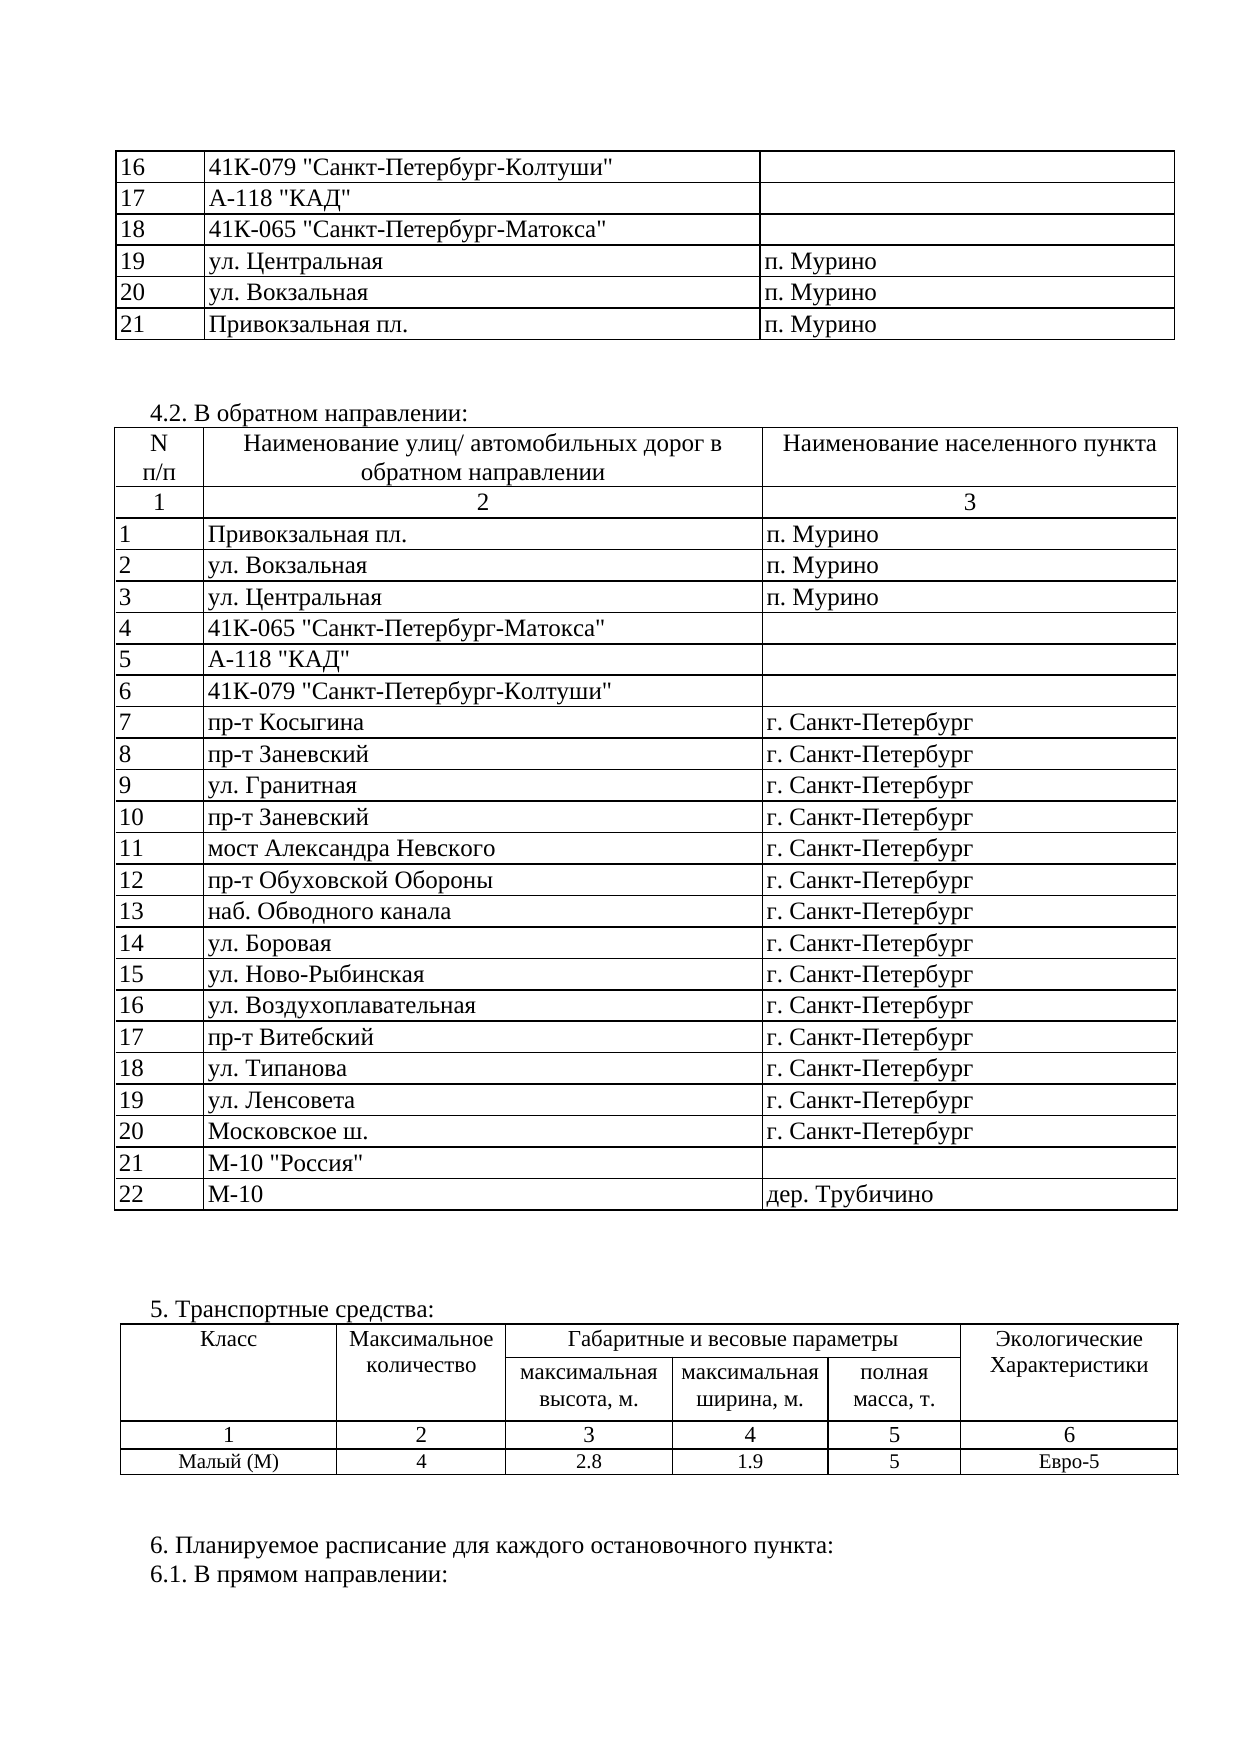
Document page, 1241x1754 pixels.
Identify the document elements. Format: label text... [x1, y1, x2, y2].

table_cell мост Александра Невского [204, 833, 762, 863]
table_cell максимальная высота, м. [506, 1358, 672, 1420]
table_cell г. Санкт-Петербург [763, 989, 1177, 1020]
table_cell Евро-5 [961, 1450, 1177, 1473]
table_header Класс [121, 1325, 336, 1420]
table_cell Привокзальная пл. [204, 519, 762, 548]
table_cell п. Мурино [763, 517, 1177, 548]
table_cell 1 [115, 518, 203, 548]
table_cell г. Санкт-Петербург [763, 706, 1177, 737]
table_cell 11 [115, 833, 203, 863]
table_cell максимальная ширина, м. [673, 1358, 827, 1420]
table_cell п. Мурино [761, 277, 1174, 307]
table_cell ул. Вокзальная [204, 550, 762, 580]
table_cell г. Санкт-Петербург [763, 769, 1177, 800]
table_cell А-118 "КАД" [204, 645, 762, 674]
table_cell пр-т Заневский [204, 802, 762, 832]
table_cell наб. Обводного канала [204, 896, 762, 926]
table_cell 6 [961, 1422, 1177, 1448]
table_cell [763, 674, 1177, 706]
table_cell 18 [117, 215, 204, 244]
table_cell [763, 611, 1177, 643]
table_cell 2 [115, 550, 203, 580]
table_cell 19 [115, 1084, 203, 1115]
table_cell пр-т Обуховской Обороны [204, 865, 762, 894]
table_cell 4 [115, 613, 203, 643]
table_cell г. Санкт-Петербург [763, 863, 1177, 894]
table_header Экологические Характеристики [961, 1325, 1177, 1420]
table_cell ул. Типанова [204, 1053, 762, 1083]
table_cell ул. Вокзальная [205, 277, 759, 307]
table_cell А-118 "КАД" [205, 183, 759, 213]
table_cell г. Санкт-Петербург [763, 737, 1177, 769]
table_cell 2 [204, 487, 762, 517]
table_cell 3 [115, 581, 203, 611]
table_cell ул. Центральная [204, 582, 762, 611]
table_cell 41К-065 "Санкт-Петербург-Матокса" [205, 215, 759, 244]
table_cell 20 [117, 277, 204, 307]
table_cell дер. Трубичино [763, 1178, 1177, 1209]
table_cell 17 [115, 1021, 203, 1052]
table_cell г. Санкт-Петербург [763, 895, 1177, 926]
table_cell 17 [117, 183, 204, 213]
table_cell 5 [115, 644, 203, 674]
table_cell ул. Ново-Рыбинская [204, 959, 762, 989]
table_cell 7 [115, 707, 203, 737]
text 5. Транспортные средства: [150, 1294, 1090, 1323]
table_cell 19 [117, 246, 204, 276]
table_cell 2.8 [506, 1450, 672, 1473]
table_cell 20 [115, 1116, 203, 1146]
table_cell 3 [506, 1422, 672, 1448]
table_cell 21 [117, 309, 204, 339]
table_cell 22 [115, 1179, 203, 1209]
table_cell г. Санкт-Петербург [763, 1115, 1177, 1146]
table_cell п. Мурино [761, 246, 1174, 276]
table_cell пр-т Витебский [204, 1022, 762, 1052]
table_cell 12 [115, 864, 203, 894]
table_cell 9 [115, 770, 203, 800]
table_cell [763, 643, 1177, 674]
table_cell 13 [115, 896, 203, 926]
table_cell 1 [121, 1422, 336, 1448]
table_cell ул. Гранитная [204, 770, 762, 800]
table_cell п. Мурино [763, 549, 1177, 580]
table_cell г. Санкт-Петербург [763, 1020, 1177, 1052]
table_cell 3 [763, 486, 1177, 517]
table_cell 16 [117, 152, 204, 181]
table_cell 5 [829, 1450, 960, 1473]
table_cell [761, 152, 1174, 181]
table_cell 41К-079 "Санкт-Петербург-Колтуши" [204, 676, 762, 706]
table_cell полная масса, т. [829, 1358, 960, 1420]
table_cell г. Санкт-Петербург [763, 958, 1177, 989]
table_cell 2 [337, 1422, 505, 1448]
table_cell ул. Боровая [204, 928, 762, 957]
table_cell 41К-079 "Санкт-Петербург-Колтуши" [205, 152, 759, 181]
text 6. Планируемое расписание для каждого остановочного пункта: [150, 1530, 1090, 1559]
table_cell М-10 "Россия" [204, 1148, 762, 1178]
text 4.2. В обратном направлении: [150, 398, 1090, 427]
table_cell 14 [115, 927, 203, 957]
table_header Наименование улиц/ автомобильных дорог в обратном направлении [204, 428, 762, 486]
table_cell г. Санкт-Петербург [763, 1052, 1177, 1083]
table_cell [761, 215, 1174, 244]
table_cell п. Мурино [761, 309, 1174, 339]
table_cell ул. Центральная [205, 246, 759, 276]
table_header Наименование населенного пункта [763, 428, 1177, 486]
table_cell 1.9 [673, 1450, 827, 1473]
table_header Габаритные и весовые параметры [506, 1325, 960, 1357]
table_header Максимальное количество [337, 1325, 505, 1420]
table_cell М-10 [204, 1179, 762, 1209]
table_cell ул. Воздухоплавательная [204, 991, 762, 1020]
table_cell 4 [337, 1450, 505, 1473]
table_cell 21 [115, 1147, 203, 1178]
table_cell п. Мурино [763, 580, 1177, 611]
table_cell 8 [115, 738, 203, 769]
table_cell г. Санкт-Петербург [763, 1083, 1177, 1115]
table_cell Привокзальная пл. [205, 309, 759, 339]
table_cell Малый (М) [121, 1450, 336, 1473]
table_cell г. Санкт-Петербург [763, 800, 1177, 832]
table_cell [761, 183, 1174, 213]
table_cell 41К-065 "Санкт-Петербург-Матокса" [204, 613, 762, 643]
table_cell 6 [115, 675, 203, 706]
text 6.1. В прямом направлении: [150, 1559, 1090, 1588]
table_cell пр-т Косыгина [204, 707, 762, 737]
table_cell г. Санкт-Петербург [763, 832, 1177, 863]
table_cell 1 [115, 487, 203, 517]
table_cell Московское ш. [204, 1116, 762, 1146]
table_cell 16 [115, 990, 203, 1020]
table_cell [763, 1146, 1177, 1178]
table_cell 5 [829, 1422, 960, 1448]
table_cell пр-т Заневский [204, 739, 762, 769]
table_cell 10 [115, 801, 203, 832]
table_header N п/п [115, 428, 203, 486]
table_cell 4 [673, 1422, 827, 1448]
table_cell 15 [115, 959, 203, 989]
table_cell г. Санкт-Петербург [763, 926, 1177, 957]
table_cell ул. Ленсовета [204, 1085, 762, 1115]
table_cell 18 [115, 1053, 203, 1083]
